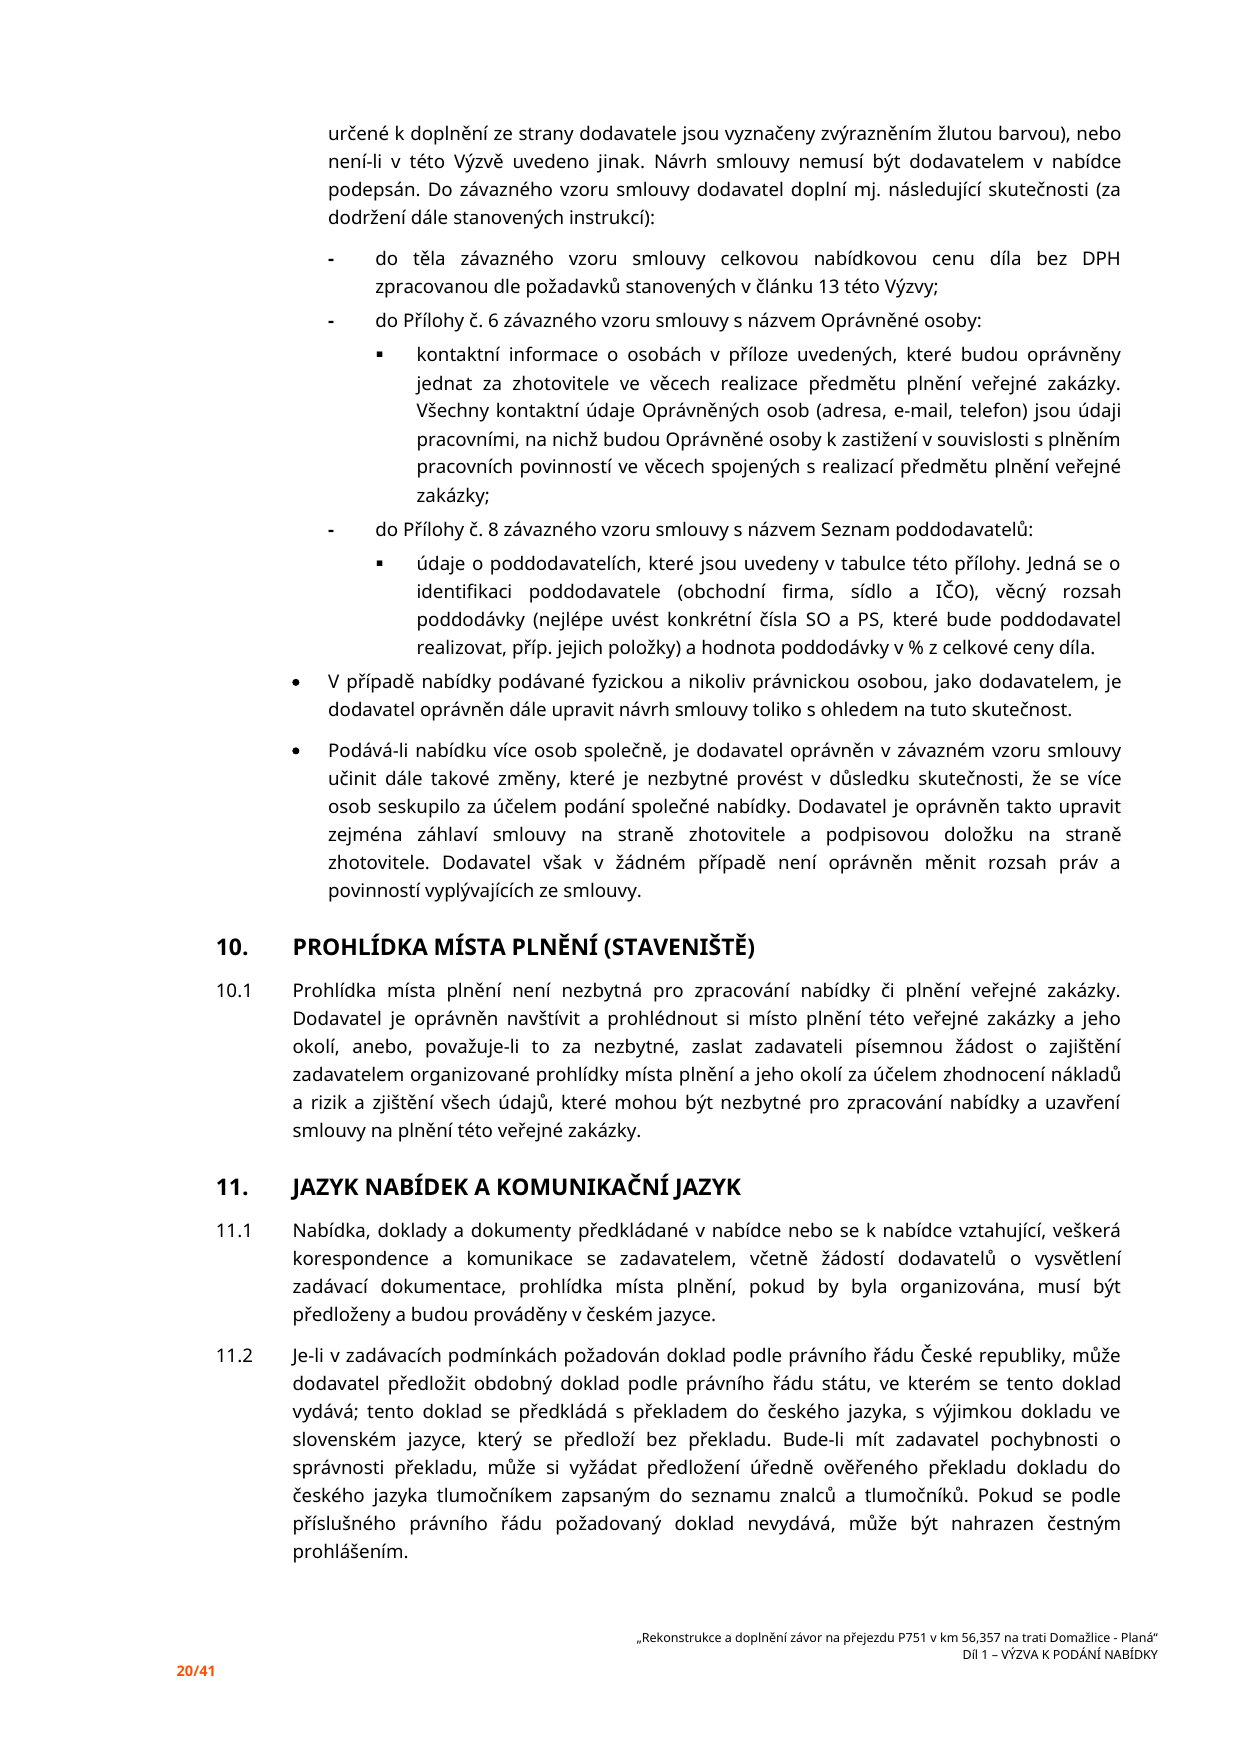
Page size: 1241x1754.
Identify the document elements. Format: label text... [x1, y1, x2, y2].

text do Přílohy č. 6 závazného vzoru smlouvy s názvem Oprávněné osoby: [328, 307, 1122, 333]
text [292, 121, 1122, 230]
text V případě nabídky podávané fyzickou a nikoliv právnickou osobou, jako dodavatelem, je dodavatel oprávněn dále upravit návrh smlouvy toliko s ohledem na tuto skutečnost. [292, 669, 1122, 722]
text údaje o poddodavatelích, které jsou uvedeny v tabulce této přílohy. Jedná se o identifikaci poddodavatele (obchodní firma, sídlo a IČO), věcný rozsah poddodávky (nejlépe uvést konkrétní čísla SO a PS, které bude poddodavatel realizovat, příp. jejich položky) a hodnota poddodávky v % z celkové ceny díla. [375, 550, 1122, 660]
text Nabídka, doklady a dokumenty předkládané v nabídce nebo se k nabídce vztahující, veškerá korespondence a komunikace se zadavatelem, včetně žádostí dodavatelů o vysvětlení zadávací dokumentace, prohlídka místa plnění, pokud by byla organizována, musí být předloženy a budou prováděny v českém jazyce. [216, 1217, 1122, 1327]
text do těla závazného vzoru smlouvy celkovou nabídkovou cenu díla bez DPH zpracovanou dle požadavků stanovených v článku 13 této Výzvy; [328, 245, 1122, 299]
text kontaktní informace o osobách v příloze uvedených, které budou oprávněny jednat za zhotovitele ve věcech realizace předmětu plnění veřejné zakázky. Všechny kontaktní údaje Oprávněných osob (adresa, e-mail, telefon) jsou údaji pracovními, na nichž budou Oprávněné osoby k zastižení v souvislosti s plněním pracovních povinností ve věcech spojených s realizací předmětu plnění veřejné zakázky; [375, 342, 1122, 507]
text PROHLÍDKA MÍSTA PLNĚNÍ (STAVENIŠTĚ) [216, 930, 1122, 962]
text JAZYK NABÍDEK A KOMUNIKAČNÍ JAZYK [216, 1170, 1122, 1202]
text Je-li v zadávacích podmínkách požadován doklad podle právního řádu České republiky, může dodavatel předložit obdobný doklad podle právního řádu státu, ve kterém se tento doklad vydává; tento doklad se předkládá s překladem do českého jazyka, s výjimkou dokladu ve slovenském jazyce, který se předloží bez překladu. Bude-li mít zadavatel pochybnosti o správnosti překladu, může si vyžádat předložení úředně ověřeného překladu dokladu do českého jazyka tlumočníkem zapsaným do seznamu znalců a tlumočníků. Pokud se podle příslušného právního řádu požadovaný doklad nevydává, může být nahrazen čestným prohlášením. [216, 1342, 1122, 1563]
text Prohlídka místa plnění není nezbytná pro zpracování nabídky či plnění veřejné zakázky. Dodavatel je oprávněn navštívit a prohlédnout si místo plnění této veřejné zakázky a jeho okolí, anebo, považuje-li to za nezbytné, zaslat zadavateli písemnou žádost o zajištění zadavatelem organizované prohlídky místa plnění a jeho okolí za účelem zhodnocení nákladů a rizik a zjištění všech údajů, které mohou být nezbytné pro zpracování nabídky a uzavření smlouvy na plnění této veřejné zakázky. [216, 977, 1122, 1143]
text do Přílohy č. 8 závazného vzoru smlouvy s názvem Seznam poddodavatelů: [328, 516, 1122, 542]
text Podává-li nabídku více osob společně, je dodavatel oprávněn v závazném vzoru smlouvy učinit dále takové změny, které je nezbytné provést v důsledku skutečnosti, že se více osob seskupilo za účelem podání společné nabídky. Dodavatel je oprávněn takto upravit zejména záhlaví smlouvy na straně zhotovitele a podpisovou doložku na straně zhotovitele. Dodavatel však v žádném případě není oprávněn měnit rozsah práv a povinností vyplývajících ze smlouvy. [292, 737, 1122, 903]
